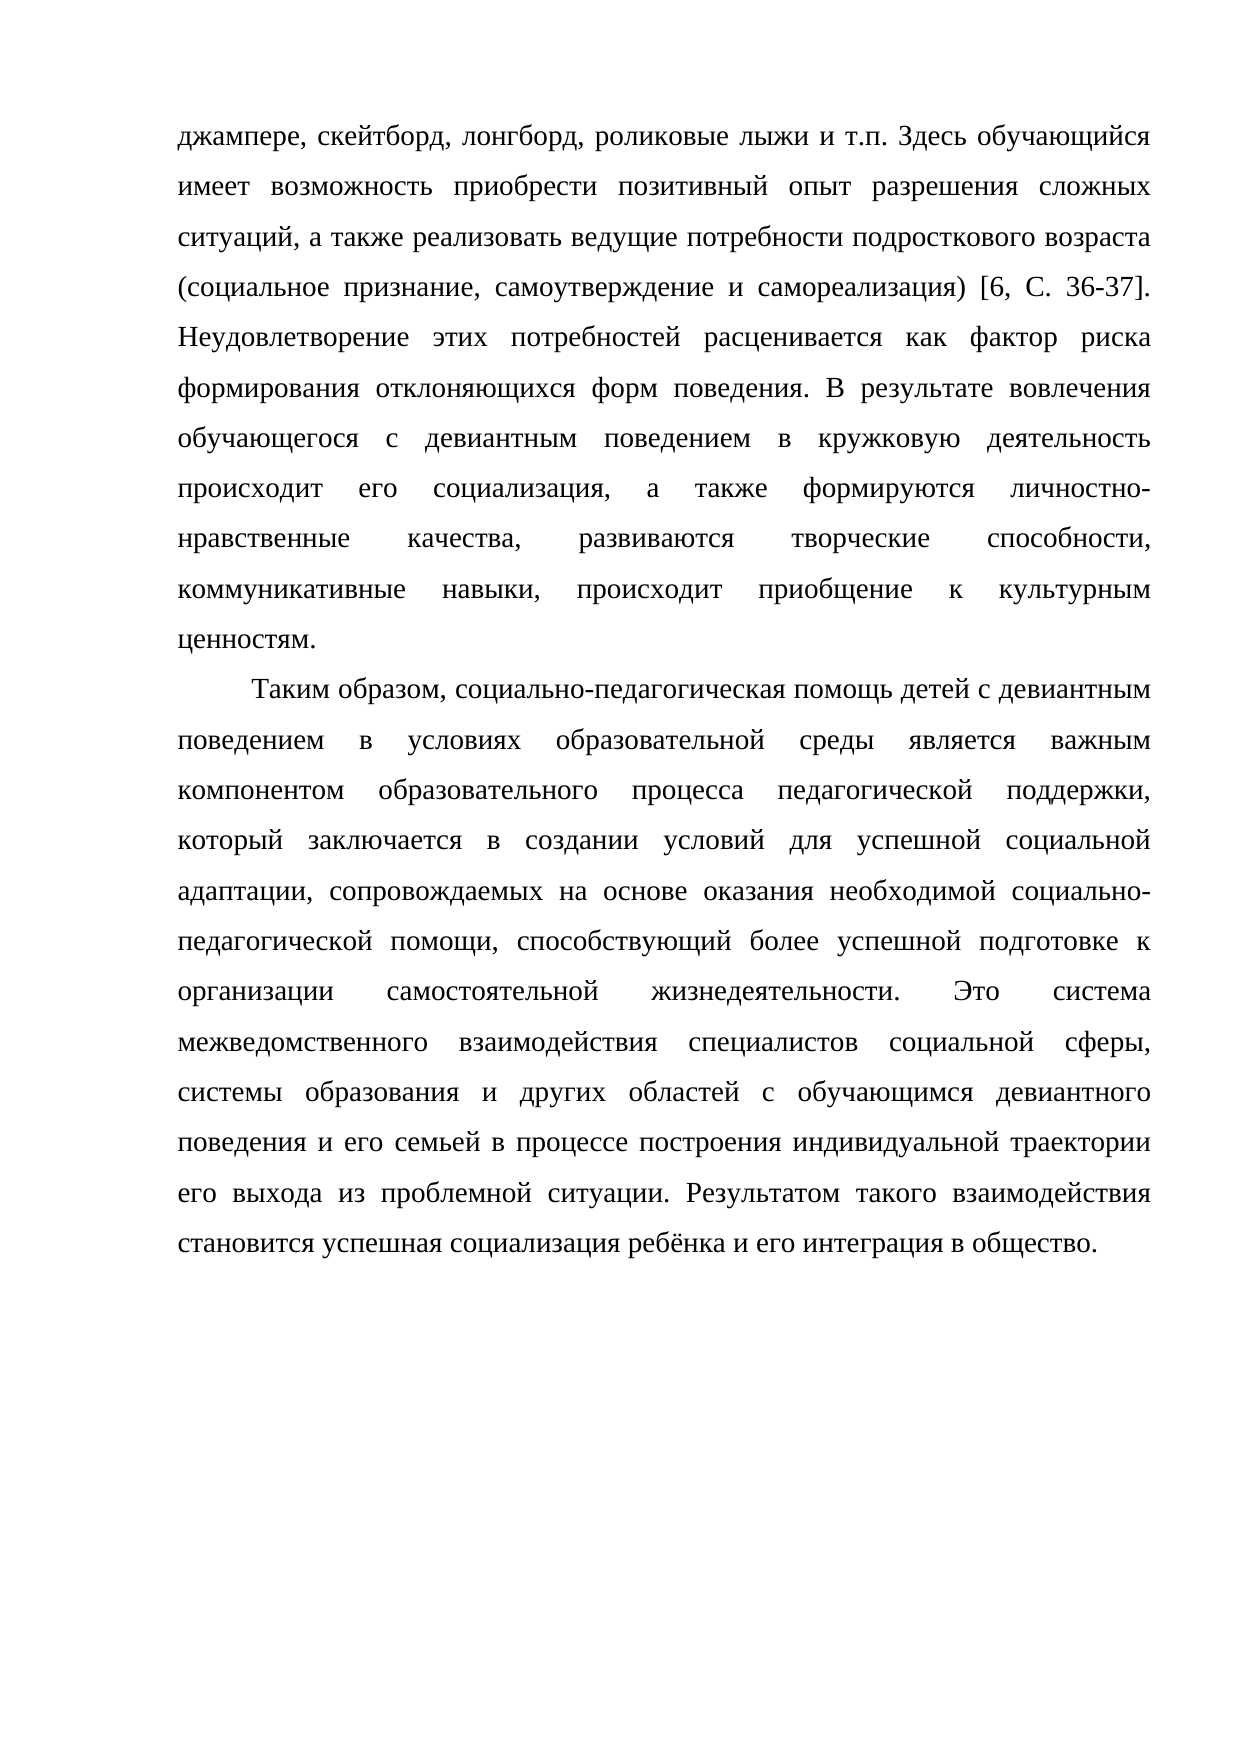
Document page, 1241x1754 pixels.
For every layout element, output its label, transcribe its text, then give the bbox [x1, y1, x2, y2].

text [177, 118, 1152, 655]
text Таким образом, социально-педагогическая помощь детей с девиантным поведением в условиях образовательной среды является важным компонентом образовательного процесса педагогической поддержки, который заключается в создании условий для успешной социальной адаптации, сопровождаемых на основе оказания необходимой социально-педагогической помощи, способствующий более успешной подготовке к организации самостоятельной жизнедеятельности. Это система межведомственного взаимодействия специалистов социальной сферы, системы образования и других областей с обучающимся девиантного поведения и его семьей в процессе построения индивидуальной траектории его выхода из проблемной ситуации. Результатом такого взаимодействия становится успешная социализация ребёнка и его интеграция в общество. [177, 672, 1152, 1258]
